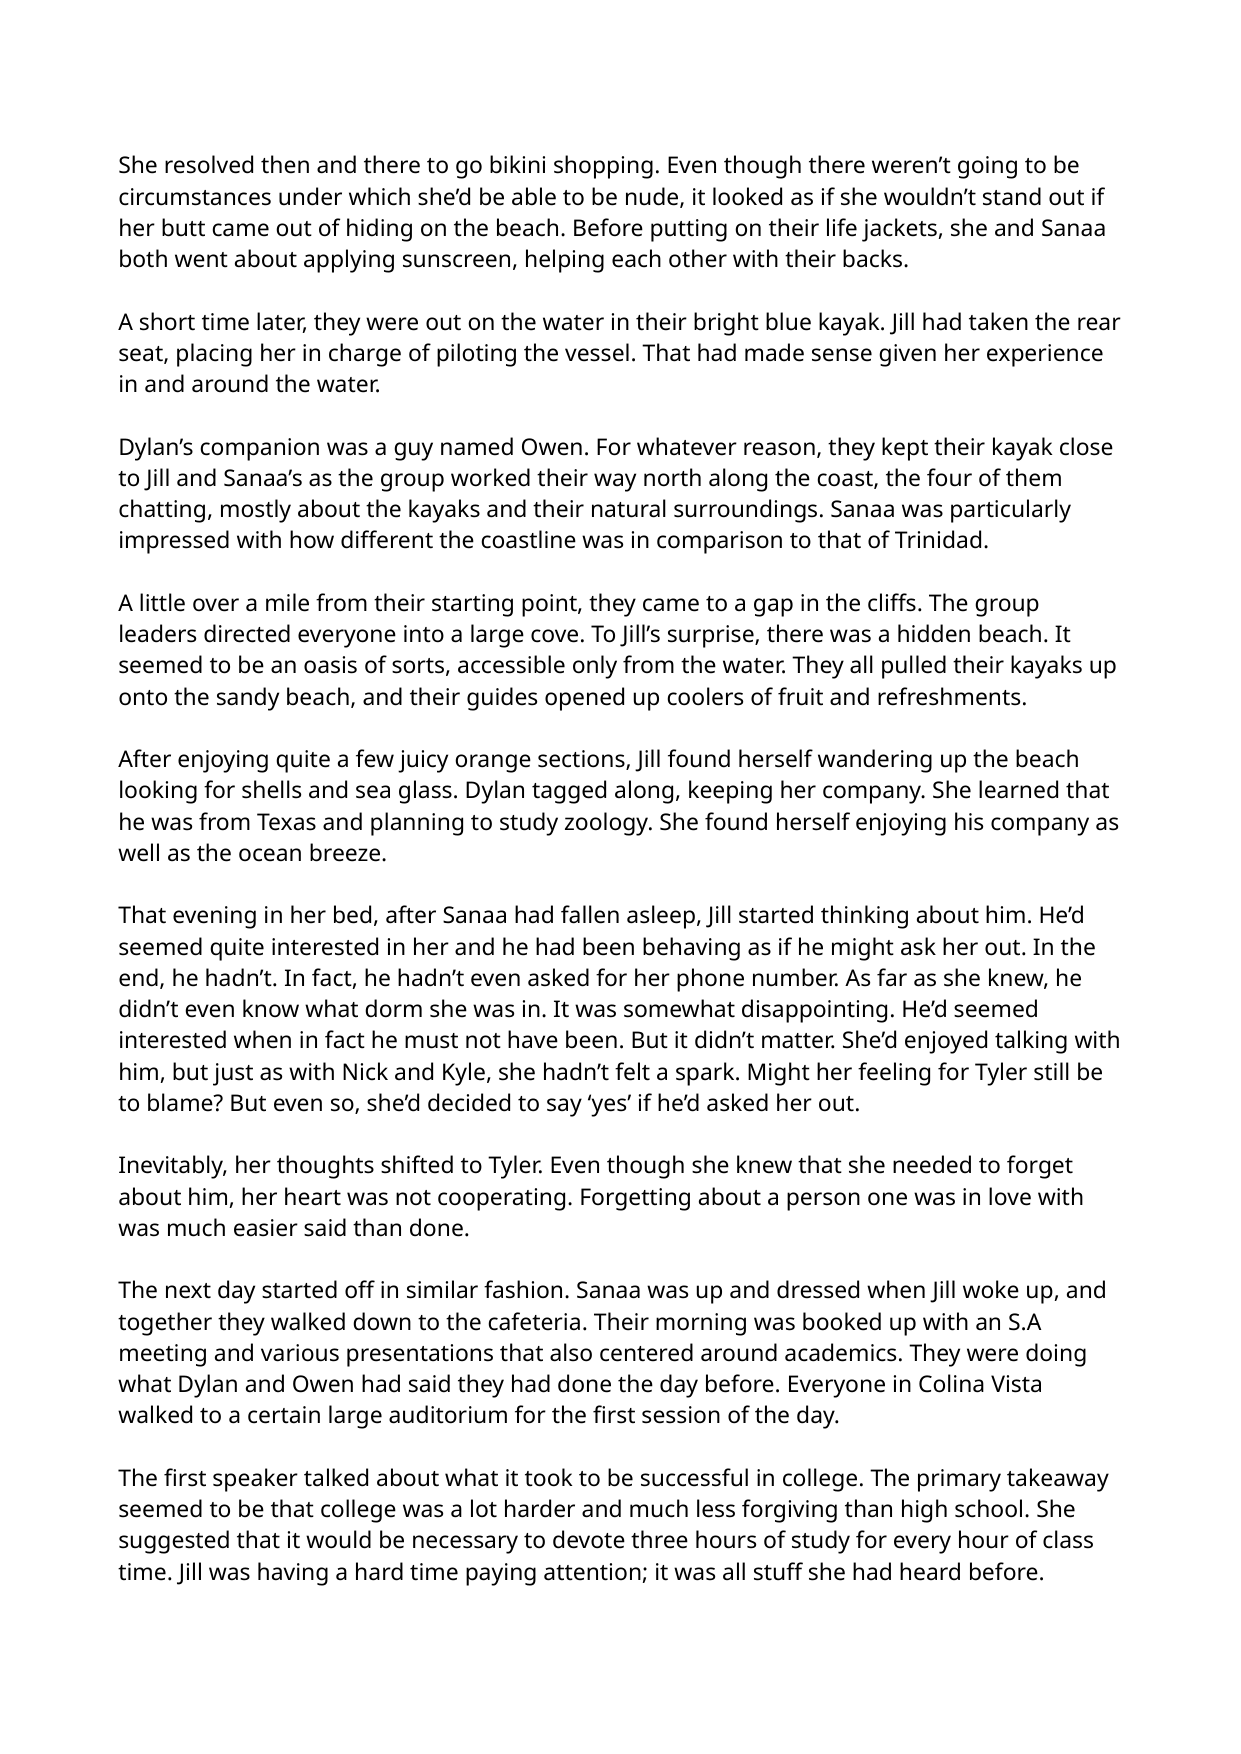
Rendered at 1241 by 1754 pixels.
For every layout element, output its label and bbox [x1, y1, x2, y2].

text [118, 118, 1122, 1618]
